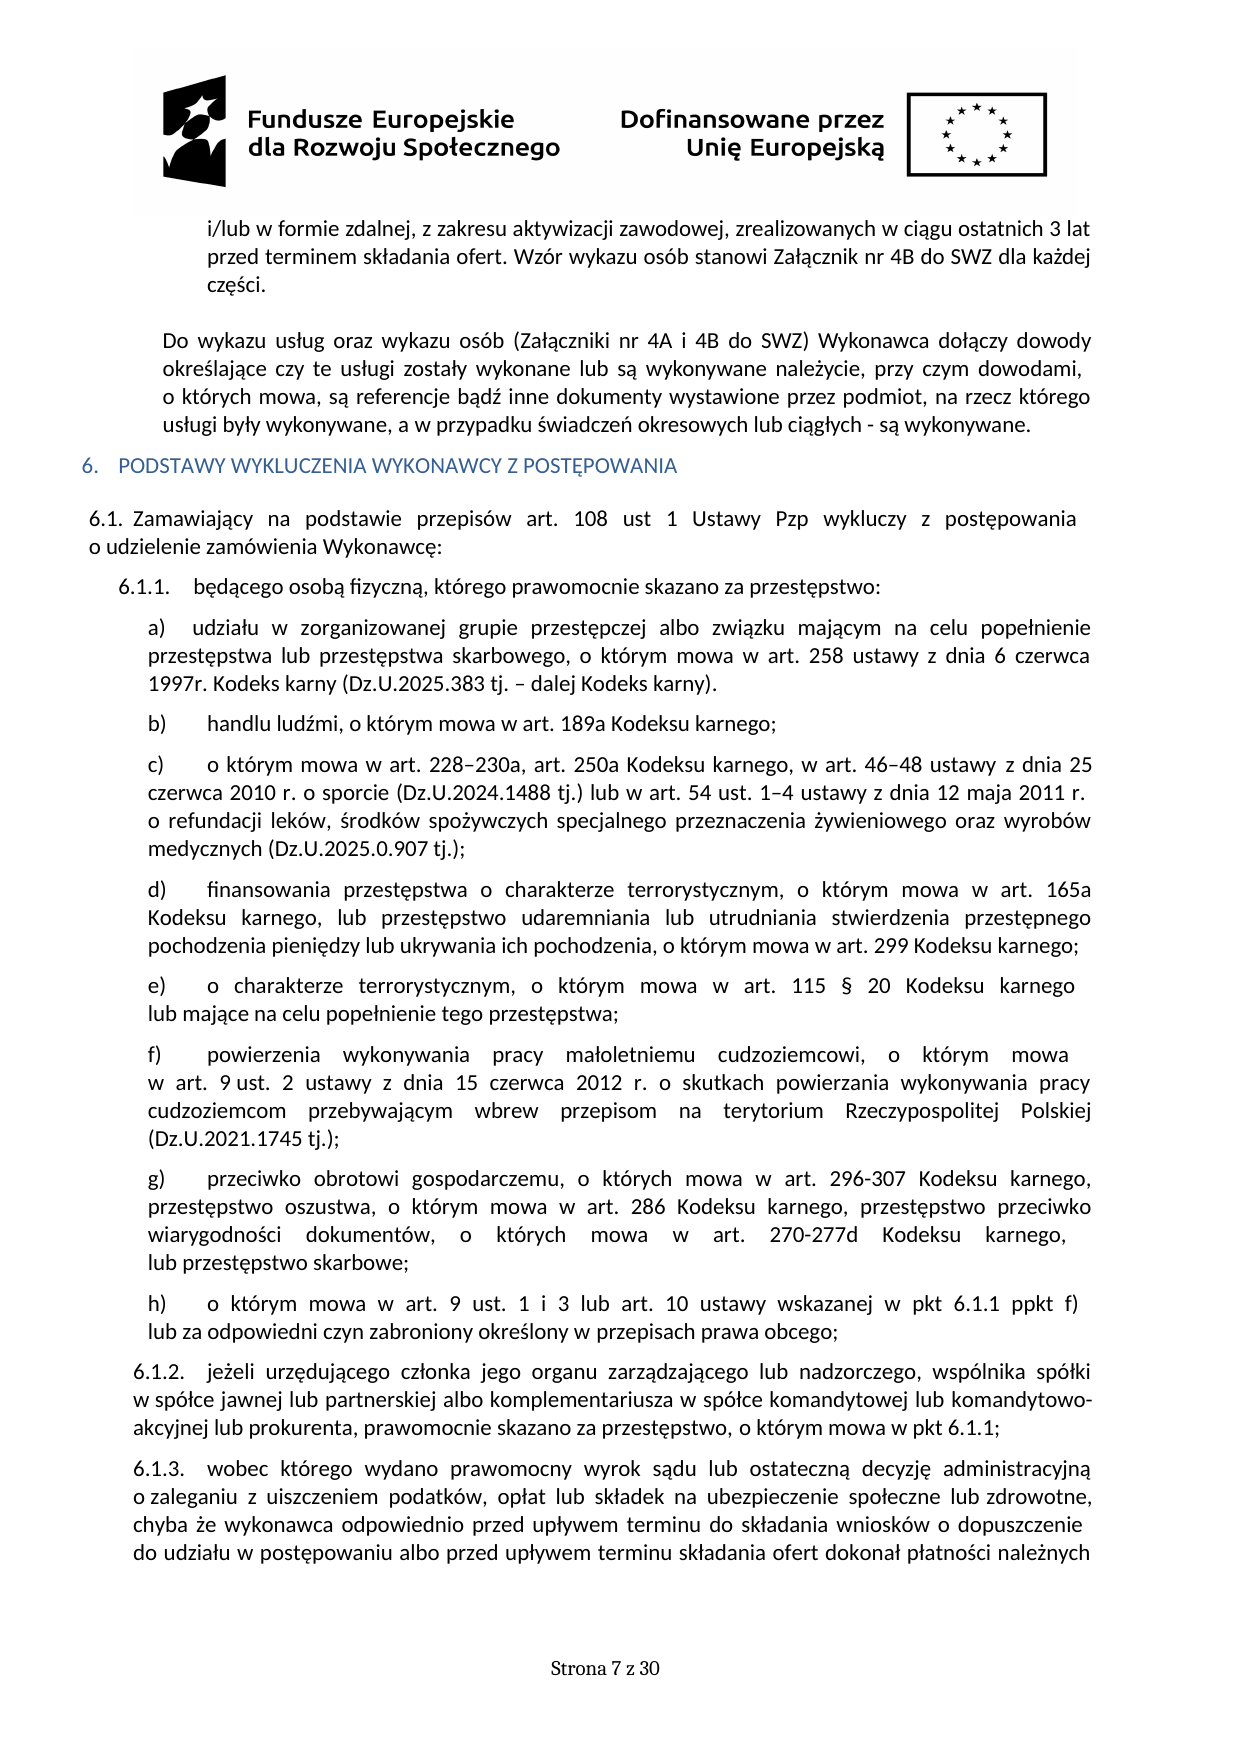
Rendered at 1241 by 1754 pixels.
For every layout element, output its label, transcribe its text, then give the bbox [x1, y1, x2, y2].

list udziału w zorganizowanej grupie przestępczej albo związku mającym na celu popełnienie przestępstwa lub przestępstwa skarbowego, o którym mowa w art. 258 ustawy z dnia 6 czerwca 1997r. Kodeks karny (Dz.U.2025.383 tj. – dalej Kodeks karny). [148, 613, 1093, 697]
list d) finansowania przestępstwa o charakterze terrorystycznym, o którym mowa w art. 165a Kodeksu karnego, lub przestępstwo udaremniania lub utrudniania stwierdzenia przestępnego pochodzenia pieniędzy lub ukrywania ich pochodzenia, o którym mowa w art. 299 Kodeksu karnego; [148, 875, 1093, 959]
list f) powierzenia wykonywania pracy małoletniemu cudzoziemcowi, o którym mowa w art. 9 ust. 2 ustawy z dnia 15 czerwca 2012 r. o skutkach powierzania wykonywania pracy cudzoziemcom przebywającym wbrew przepisom na terytorium Rzeczypospolitej Polskiej (Dz.U.2021.1745 tj.); [148, 1040, 1093, 1152]
picture [132, 47, 1078, 215]
list e) o charakterze terrorystycznym, o którym mowa w art. 115 § 20 Kodeksu karnego lub mające na celu popełnienie tego przestępstwa; [148, 971, 1093, 1027]
list jeżeli urzędującego członka jego organu zarządzającego lub nadzorczego, wspólnika spółki w spółce jawnej lub partnerskiej albo komplementariusza w spółce komandytowej lub komandytowo-akcyjnej lub prokurenta, prawomocnie skazano za przestępstwo, o którym mowa w pkt 6.1.1; [133, 1357, 1093, 1442]
list h) o którym mowa w art. 9 ust. 1 i 3 lub art. 10 ustawy wskazanej w pkt 6.1.1 ppkt f) lub za odpowiedni czyn zabroniony określony w przepisach prawa obcego; [148, 1289, 1093, 1345]
text Do wykazu usług oraz wykazu osób (Załączniki nr 4A i 4B do SWZ) Wykonawca dołączy dowody określające czy te usługi zostały wykonane lub są wykonywane należycie, przy czym dowodami, o których mowa, są referencje bądź inne dokumenty wystawione przez podmiot, na rzecz którego usługi były wykonywane, a w przypadku świadczeń okresowych lub ciągłych - są wykonywane. [162, 326, 1093, 438]
list g) przeciwko obrotowi gospodarczemu, o których mowa w art. 296-307 Kodeksu karnego, przestępstwo oszustwa, o którym mowa w art. 286 Kodeksu karnego, przestępstwo przeciwko wiarygodności dokumentów, o których mowa w art. 270-277d Kodeksu karnego, lub przestępstwo skarbowe; [148, 1164, 1093, 1276]
list Zamawiający na podstawie przepisów art. 108 ust 1 Ustawy Pzp wykluczy z postępowania o udzielenie zamówienia Wykonawcę: [88, 504, 1093, 560]
list b) handlu ludźmi, o którym mowa w art. 189a Kodeksu karnego; [148, 709, 1093, 738]
list c) o którym mowa w art. 228–230a, art. 250a Kodeksu karnego, w art. 46–48 ustawy z dnia 25 czerwca 2010 r. o sporcie (Dz.U.2024.1488 tj.) lub w art. 54 ust. 1–4 ustawy z dnia 12 maja 2011 r. o refundacji leków, środków spożywczych specjalnego przeznaczenia żywieniowego oraz wyrobów medycznych (Dz.U.2025.0.907 tj.); [148, 750, 1093, 862]
subtitle PODSTAWY WYKLUCZENIA WYKONAWCY Z POSTĘPOWANIA [81, 451, 1093, 479]
list będącego osobą fizyczną, którego prawomocnie skazano za przestępstwo: [118, 572, 1093, 601]
